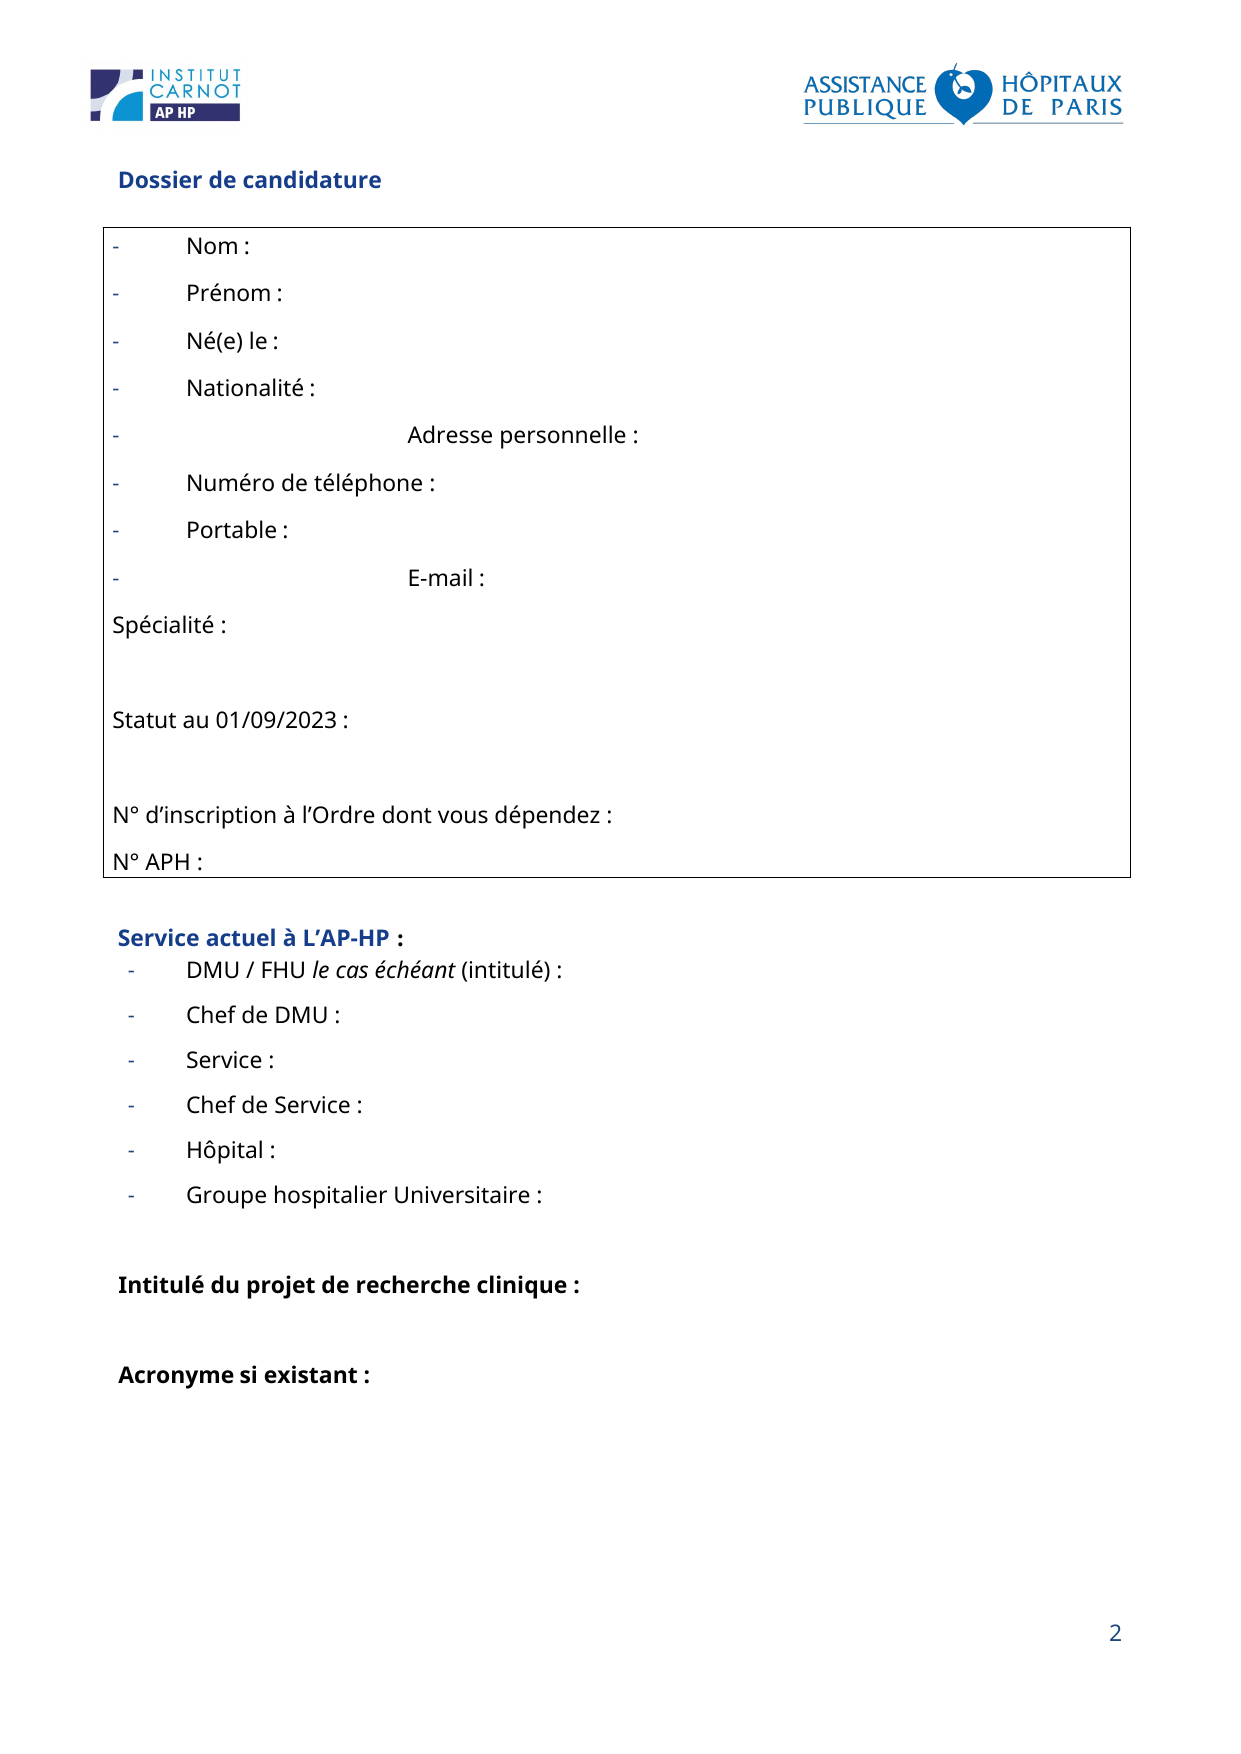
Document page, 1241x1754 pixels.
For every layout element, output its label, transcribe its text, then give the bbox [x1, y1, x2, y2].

list Chef de Service : [128, 1089, 1122, 1120]
picture [797, 56, 1130, 132]
list Nom : [104, 228, 1130, 261]
text Spécialité : - Liens avec des essais cliniques ou des appels à projets en cours :cherche clinique afin d'rnationaux, l'ission de la candidat [104, 606, 1130, 640]
list DMU / FHU le cas échéant (intitulé) : [128, 954, 1122, 986]
list Prénom : [104, 274, 1130, 308]
list E-mail : [104, 558, 1130, 593]
list Groupe hospitalier Universitaire : [128, 1179, 1122, 1210]
subtitle Dossier de candidature [118, 164, 1122, 195]
subtitle Service actuel à L’AP-HP : [118, 922, 1122, 953]
text N° d’inscription à l’Ordre dont vous dépendez : [104, 795, 1130, 830]
list Adresse personnelle : [104, 416, 1130, 451]
text Intitulé du projet de recherche clinique : [118, 1269, 1122, 1301]
list Nationalité : [104, 369, 1130, 403]
list Numéro de téléphone : [104, 464, 1130, 498]
text Acronyme si existant : [118, 1359, 1122, 1390]
list Service : [128, 1044, 1122, 1076]
list Portable : [104, 511, 1130, 545]
picture [82, 61, 248, 129]
text Statut au 01/09/2023 : [104, 701, 1130, 735]
list Chef de DMU : [128, 999, 1122, 1031]
list Né(e) le : [104, 321, 1130, 356]
text N° APH : [104, 842, 1130, 877]
list Hôpital : [128, 1134, 1122, 1165]
